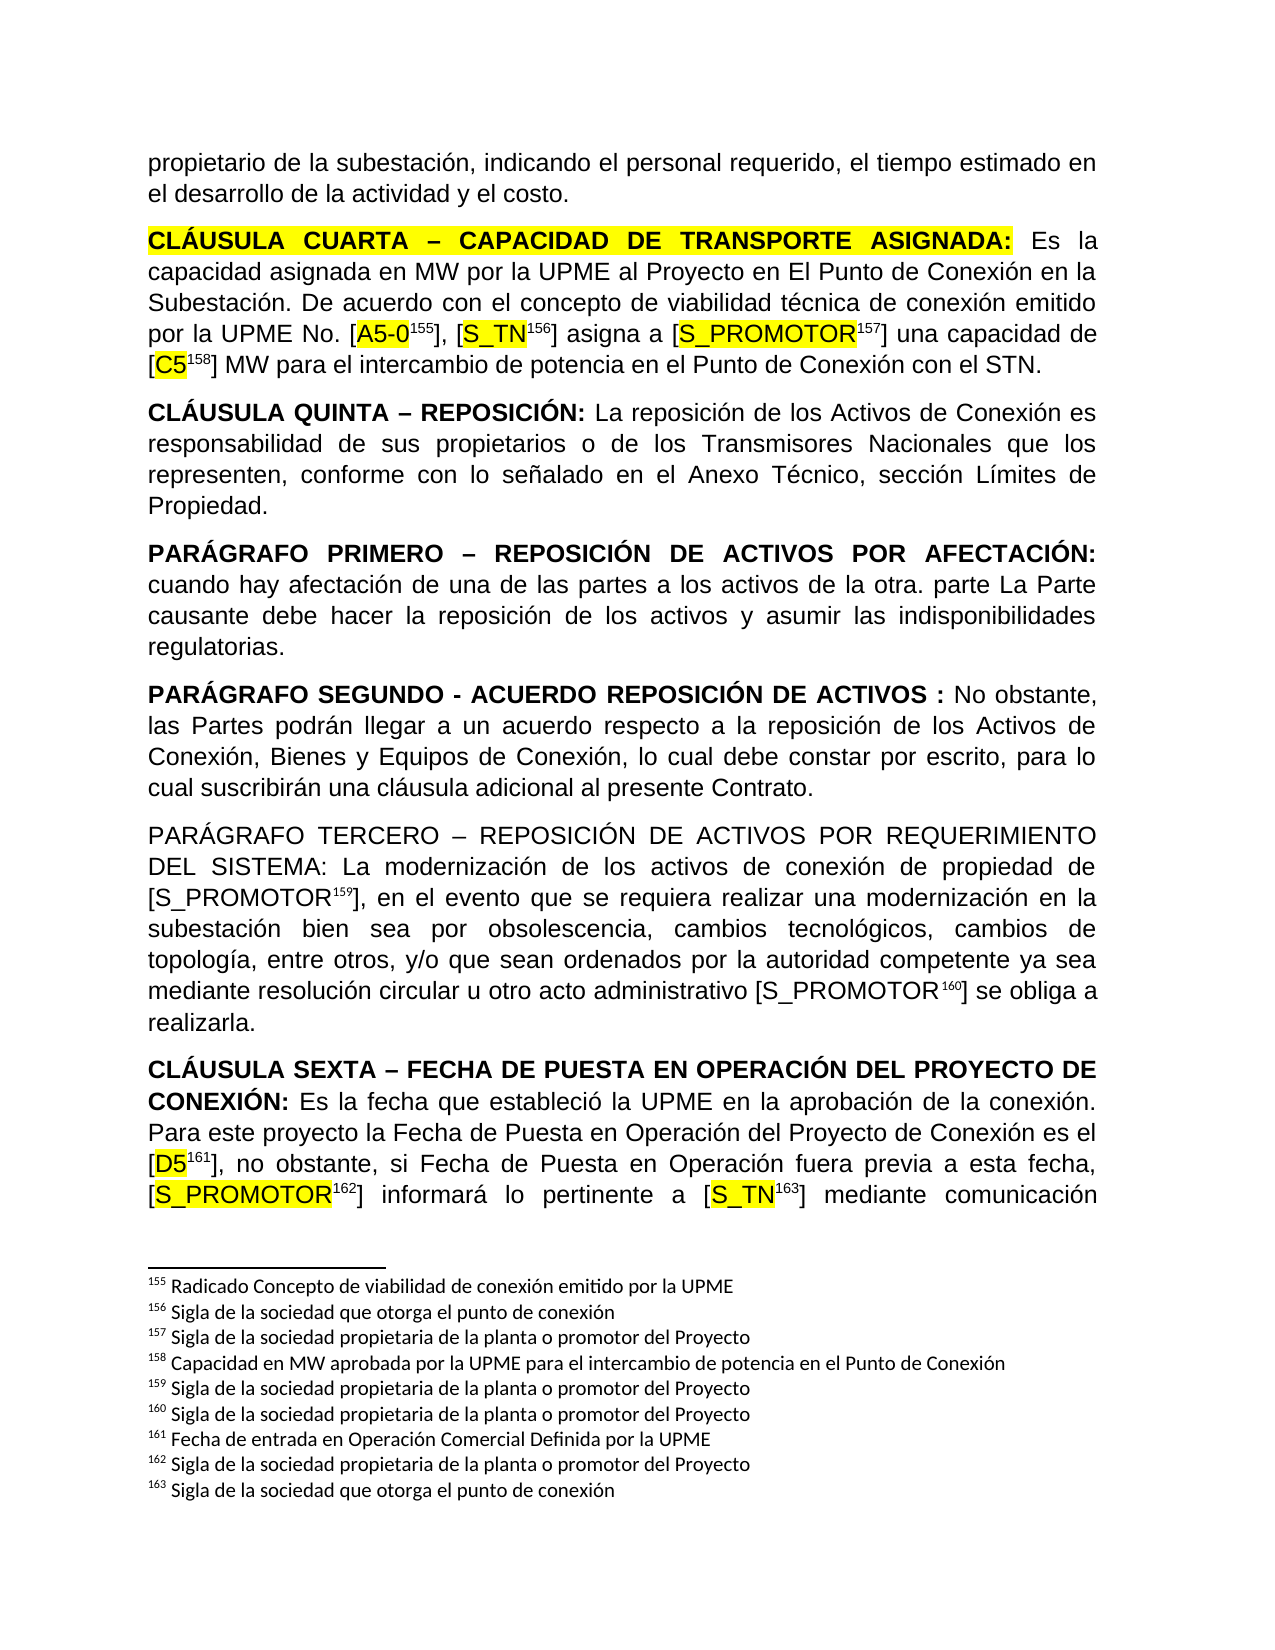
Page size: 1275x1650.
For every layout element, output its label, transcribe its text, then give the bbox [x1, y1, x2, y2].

text CLÁUSULA QUINTA – REPOSICIÓN: La reposición de los Activos de Conexión es responsabilidad de sus propietarios o de los Transmisores Nacionales que los representen, conforme con lo señalado en el Anexo Técnico, sección Límites de Propiedad. [148, 398, 1098, 520]
text PARÁGRAFO PRIMERO – REPOSICIÓN DE ACTIVOS POR AFECTACIÓN: cuando hay afectación de una de las partes a los activos de la otra. parte La Parte causante debe hacer la reposición de los activos y asumir las indisponibilidades regulatorias. [148, 539, 1098, 661]
text CLÁUSULA CUARTA – CAPACIDAD DE TRANSPORTE ASIGNADA: Es la capacidad asignada en MW por la UPME al Proyecto en El Punto de Conexión en la Subestación. De acuerdo con el concepto de viabilidad técnica de conexión emitido por la UPME No. [A5-0], [S_TN] asigna a [S_PROMOTOR] una capacidad de [C5] MW para el intercambio de potencia en el Punto de Conexión con el STN. [148, 226, 1098, 379]
text PARÁGRAFO TERCERO – REPOSICIÓN DE ACTIVOS POR REQUERIMIENTO DEL SISTEMA: La modernización de los activos de conexión de propiedad de [S_PROMOTOR], en el evento que se requiera realizar una modernización en la subestación bien sea por obsolescencia, cambios tecnológicos, cambios de topología, entre otros, y/o que sean ordenados por la autoridad competente ya sea mediante resolución circular u otro acto administrativo [S_PROMOTOR] se obliga a realizarla. [148, 821, 1098, 1037]
text Anexo Costos de Conexión: Corresponde con un archivo en Excel en el que se hace un inventario de todas las actividades necesarias realizar por parte del propietario de la subestación, indicando el personal requerido, el tiempo estimado en el desarrollo de la actividad y el costo. [148, 148, 1098, 207]
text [148, 1056, 1098, 1208]
text PARÁGRAFO SEGUNDO - ACUERDO REPOSICIÓN DE ACTIVOS : No obstante, las Partes podrán llegar a un acuerdo respecto a la reposición de los Activos de Conexión, Bienes y Equipos de Conexión, lo cual debe constar por escrito, para lo cual suscribirán una cláusula adicional al presente Contrato. [148, 680, 1098, 802]
